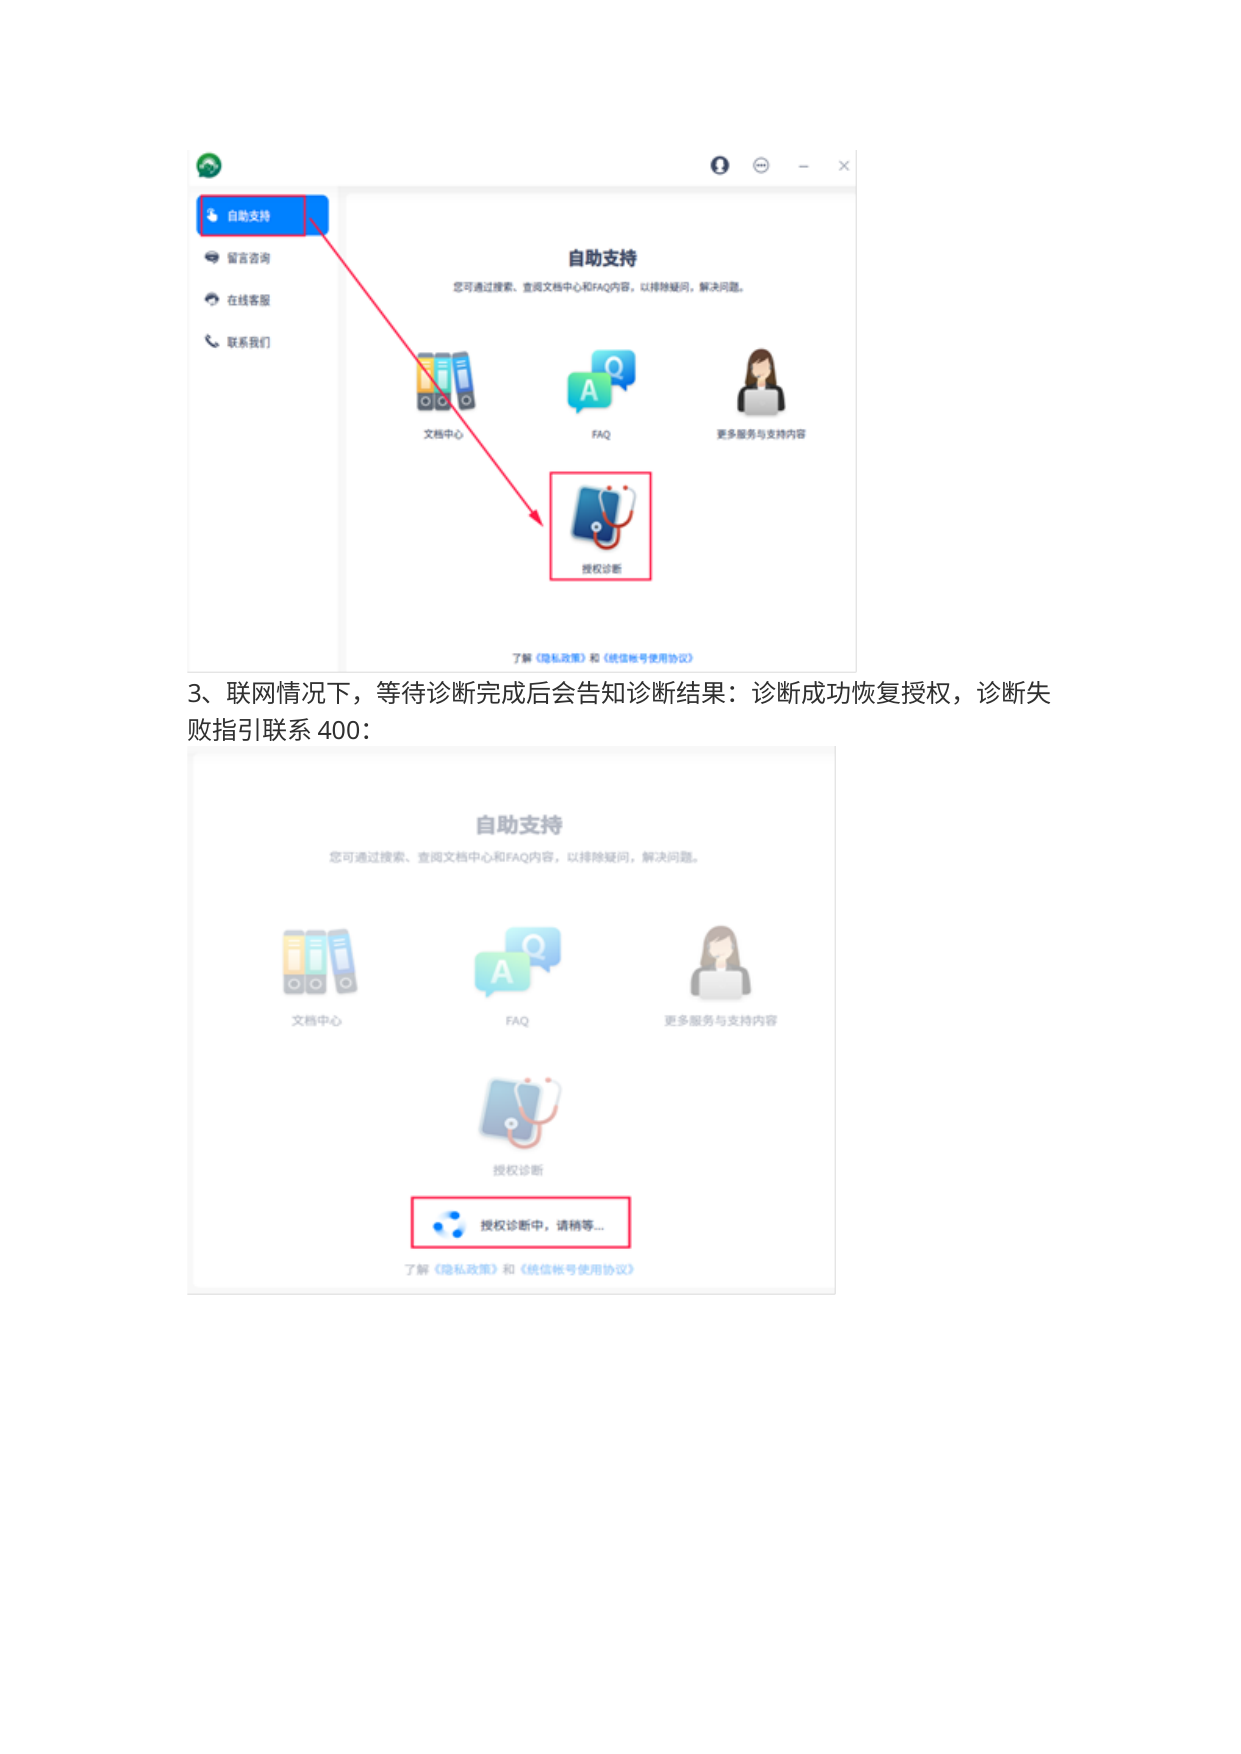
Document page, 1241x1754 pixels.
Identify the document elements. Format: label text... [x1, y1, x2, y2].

text 3、联网情况下，等待诊断完成后会告知诊断结果：诊断成功恢复授权，诊断失败指引联系400： [187, 674, 1053, 746]
picture [187, 746, 837, 1296]
picture [187, 150, 858, 674]
